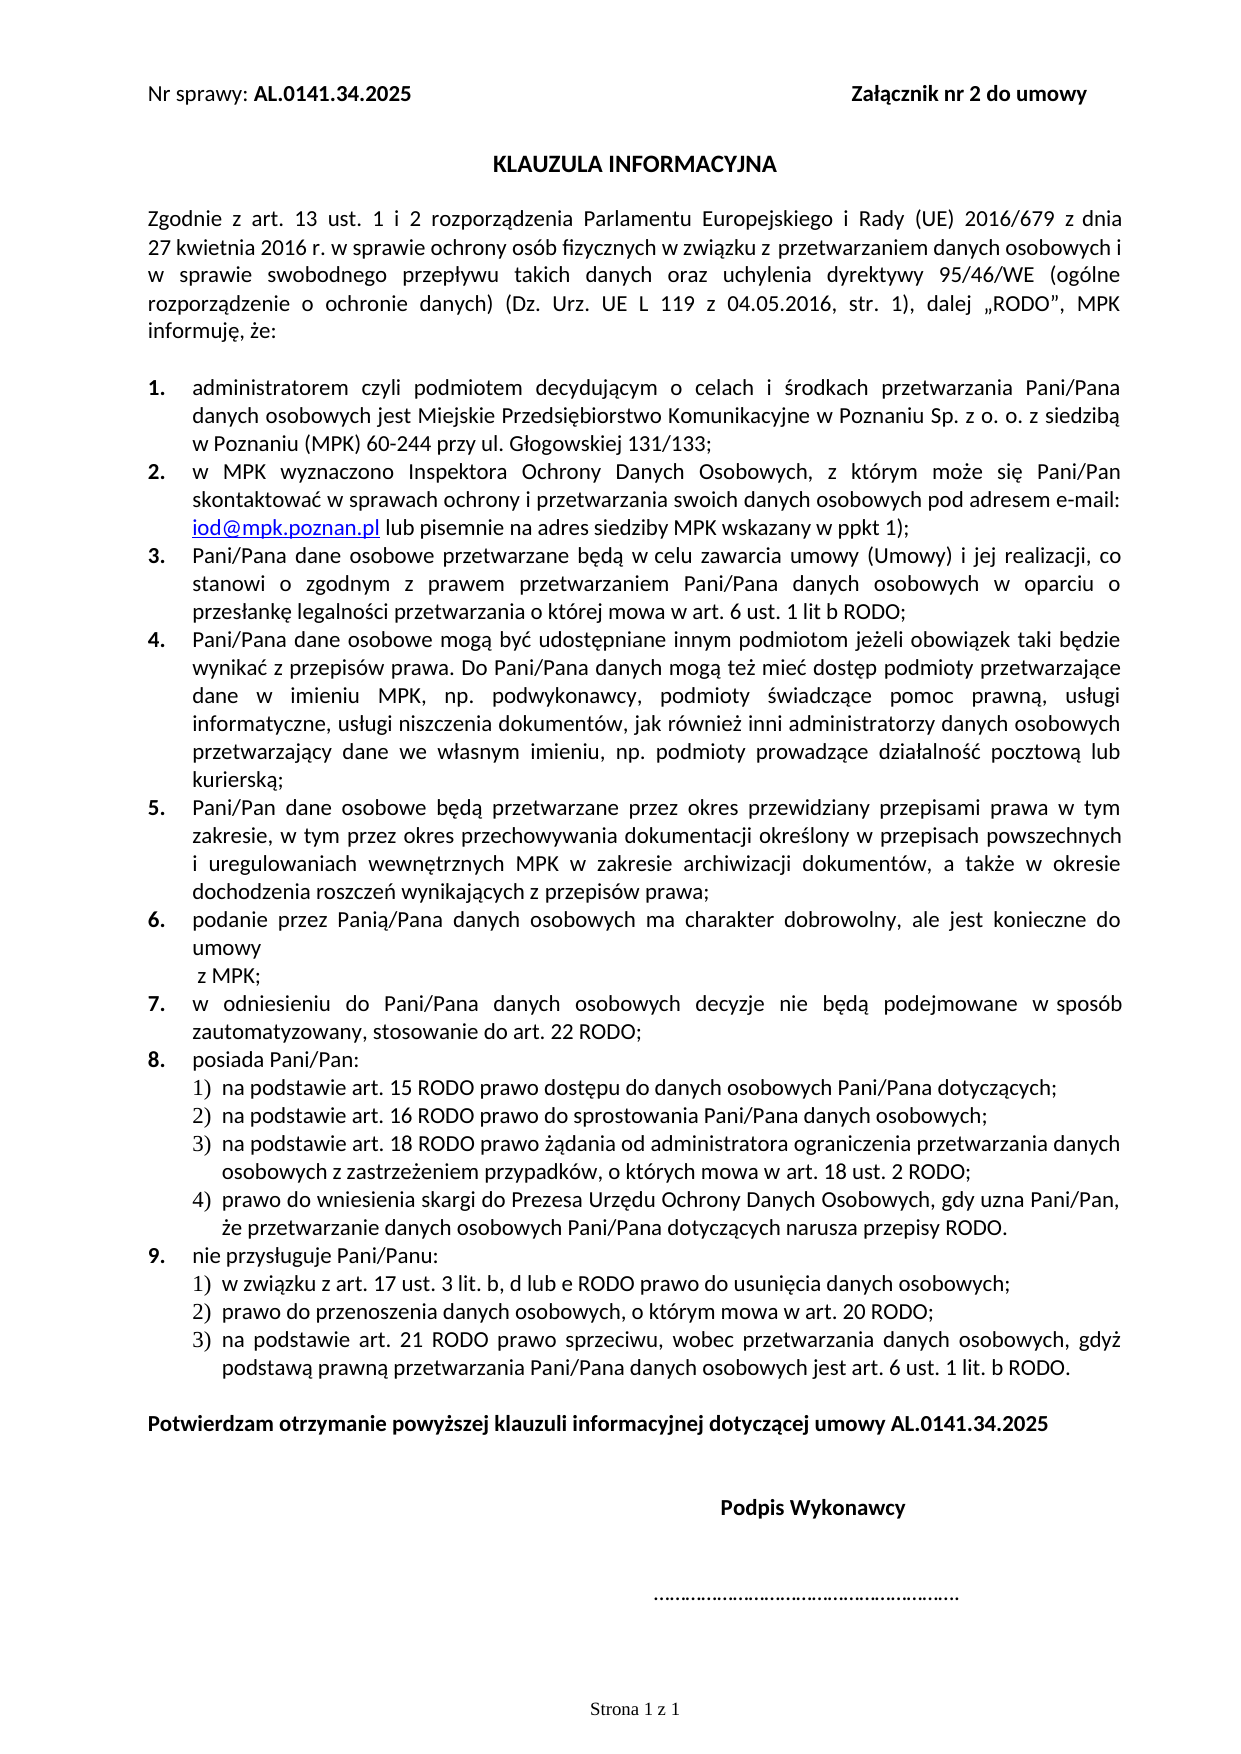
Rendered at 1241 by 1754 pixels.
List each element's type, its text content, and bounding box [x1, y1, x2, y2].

list posiada Pani/Pan: [148, 1045, 1122, 1073]
list prawo do przenoszenia danych osobowych, o którym mowa w art. 20 RODO; [192, 1297, 1122, 1325]
list Pani/Pana dane osobowe mogą być udostępniane innym podmiotom jeżeli obowiązek taki będzie wynikać z przepisów prawa. Do Pani/Pana danych mogą też mieć dostęp podmioty przetwarzające dane w imieniu MPK, np. podwykonawcy, podmioty świadczące pomoc prawną, usługi informatyczne, usługi niszczenia dokumentów, jak również inni administratorzy danych osobowych przetwarzający dane we własnym imieniu, np. podmioty prowadzące działalność pocztową lub kurierską; [148, 625, 1122, 793]
text Zgodnie z art. 13 ust. 1 i 2 rozporządzenia Parlamentu Europejskiego i Rady (UE) 2016/679 z dnia 27 kwietnia 2016 r. w sprawie ochrony osób fizycznych w związku z przetwarzaniem danych osobowych i w sprawie swobodnego przepływu takich danych oraz uchylenia dyrektywy 95/46/WE (ogólne rozporządzenie o ochronie danych) (Dz. Urz. UE L 119 z 04.05.2016, str. 1), dalej „RODO”, MPK informuję, że: [148, 204, 1122, 345]
text …………………………………………………. [185, 1578, 1122, 1606]
list w związku z art. 17 ust. 3 lit. b, d lub e RODO prawo do usunięcia danych osobowych; [192, 1269, 1122, 1297]
list Pani/Pana dane osobowe przetwarzane będą w celu zawarcia umowy (Umowy) i jej realizacji, co stanowi o zgodnym z prawem przetwarzaniem Pani/Pana danych osobowych w oparciu o przesłankę legalności przetwarzania o której mowa w art. 6 ust. 1 lit b RODO; [148, 541, 1122, 625]
list na podstawie art. 18 RODO prawo żądania od administratora ograniczenia przetwarzania danych osobowych z zastrzeżeniem przypadków, o których mowa w art. 18 ust. 2 RODO; [192, 1129, 1122, 1185]
list na podstawie art. 21 RODO prawo sprzeciwu, wobec przetwarzania danych osobowych, gdyż podstawą prawną przetwarzania Pani/Pana danych osobowych jest art. 6 ust. 1 lit. b RODO. [192, 1325, 1122, 1381]
list Pani/Pan dane osobowe będą przetwarzane przez okres przewidziany przepisami prawa w tym zakresie, w tym przez okres przechowywania dokumentacji określony w przepisach powszechnych i uregulowaniach wewnętrznych MPK w zakresie archiwizacji dokumentów, a także w okresie dochodzenia roszczeń wynikających z przepisów prawa; [148, 793, 1122, 905]
list w odniesieniu do Pani/Pana danych osobowych decyzje nie będą podejmowane w sposób zautomatyzowany, stosowanie do art. 22 RODO; [148, 989, 1122, 1045]
title Potwierdzam otrzymanie powyższej klauzuli informacyjnej dotyczącej umowy AL.0141.34.2025 [148, 1409, 1122, 1437]
list na podstawie art. 15 RODO prawo dostępu do danych osobowych Pani/Pana dotyczących; [192, 1073, 1122, 1101]
text Podpis Wykonawcy [185, 1493, 1122, 1522]
list podanie przez Panią/Pana danych osobowych ma charakter dobrowolny, ale jest konieczne do umowy z MPK; [148, 905, 1122, 989]
list prawo do wniesienia skargi do Prezesa Urzędu Ochrony Danych Osobowych, gdy uzna Pani/Pan, że przetwarzanie danych osobowych Pani/Pana dotyczących narusza przepisy RODO. [192, 1185, 1122, 1241]
list w MPK wyznaczono Inspektora Ochrony Danych Osobowych, z którym może się Pani/Pan skontaktować w sprawach ochrony i przetwarzania swoich danych osobowych pod adresem e-mail: iod@mpk.poznan.pl lub pisemnie na adres siedziby MPK wskazany w ppkt 1); [148, 457, 1122, 541]
text KLAUZULA INFORMACYJNA [148, 148, 1122, 178]
list administratorem czyli podmiotem decydującym o celach i środkach przetwarzania Pani/Pana danych osobowych jest Miejskie Przedsiębiorstwo Komunikacyjne w Poznaniu Sp. z o. o. z siedzibą w Poznaniu (MPK) 60-244 przy ul. Głogowskiej 131/133; [148, 373, 1122, 457]
list na podstawie art. 16 RODO prawo do sprostowania Pani/Pana danych osobowych; [192, 1101, 1122, 1129]
list nie przysługuje Pani/Panu: [148, 1241, 1122, 1269]
